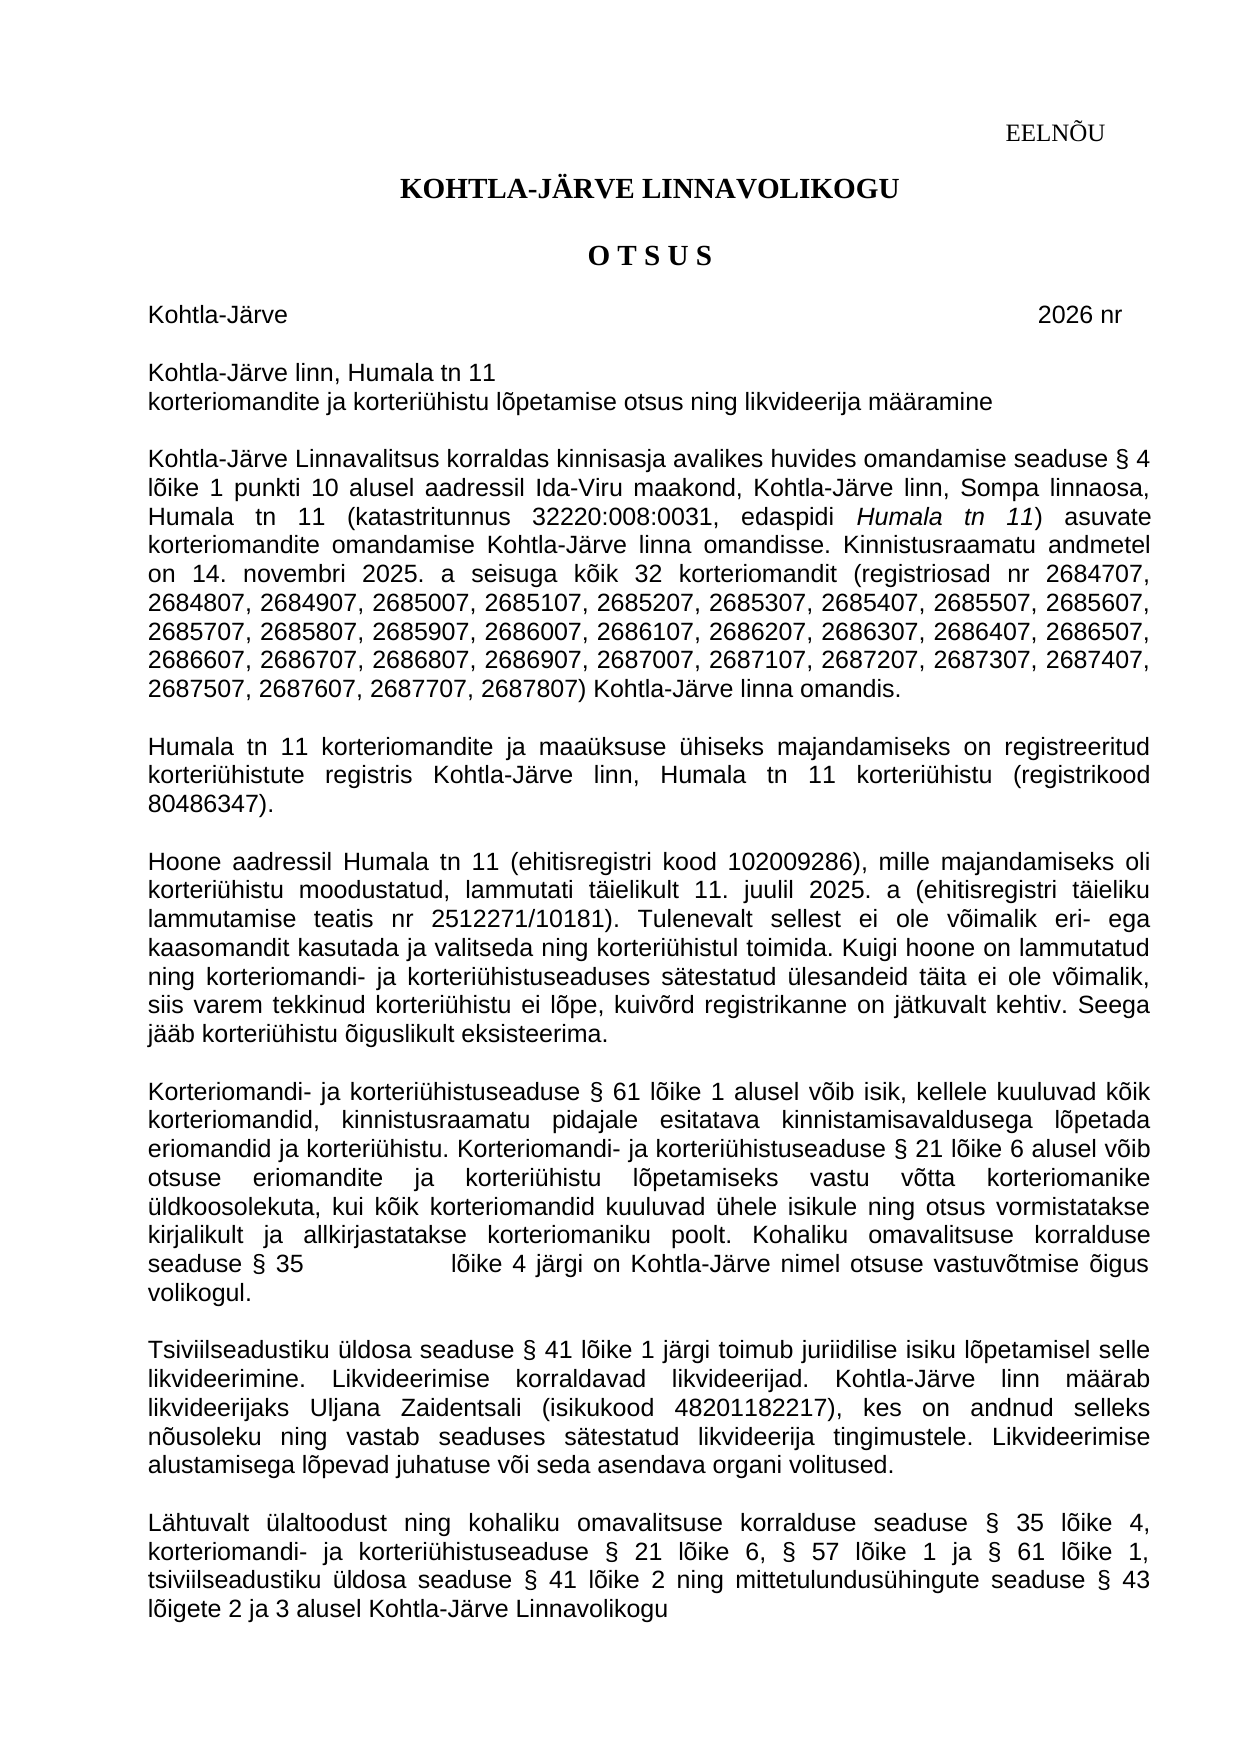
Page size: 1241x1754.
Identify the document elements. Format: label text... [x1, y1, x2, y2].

text korteriomandite ja korteriühistu lõpetamise otsus ning likvideerija määramine [148, 387, 1152, 415]
text Kohtla-Järve linn, Humala tn 11 [148, 358, 1152, 387]
text Tsiviilseadustiku üldosa seaduse § 41 lõike 1 järgi toimub juriidilise isiku lõpetamisel selle likvideerimine. Likvideerimise korraldavad likvideerijad. Kohtla-Järve linn määrab likvideerijaks Uljana Zaidentsali (isikukood 48201182217), kes on andnud selleks nõusoleku ning vastab seaduses sätestatud likvideerija tingimustele. Likvideerimise alustamisega lõpevad juhatuse või seda asendava organi volitused. [148, 1335, 1152, 1479]
text Lähtuvalt ülaltoodust ning kohaliku omavalitsuse korralduse seaduse § 35 lõike 4, korteriomandi- ja korteriühistuseaduse § 21 lõike 6, § 57 lõike 1 ja § 61 lõike 1, tsiviilseadustiku üldosa seaduse § 41 lõike 2 ning mittetulundusühingute seaduse § 43 lõigete 2 ja 3 alusel Kohtla-Järve Linnavolikogu [148, 1508, 1152, 1623]
subtitle O T S U S [148, 238, 1152, 272]
text Humala tn 11 korteriomandite ja maaüksuse ühiseks majandamiseks on registreeritud korteriühistute registris Kohtla-Järve linn, Humala tn 11 korteriühistu (registrikood 80486347). [148, 732, 1152, 818]
text Kohtla-Järve 2026 nr [148, 300, 1152, 329]
text EELNÕU [148, 118, 1152, 147]
subtitle KOHTLA-JÄRVE LINNAVOLIKOGU [148, 171, 1152, 204]
text Hoone aadressil Humala tn 11 (ehitisregistri kood 102009286), mille majandamiseks oli korteriühistu moodustatud, lammutati täielikult 11. juulil 2025. a (ehitisregistri täieliku lammutamise teatis nr 2512271/10181). Tulenevalt sellest ei ole võimalik eri- ega kaasomandit kasutada ja valitseda ning korteriühistul toimida. Kuigi hoone on lammutatud ning korteriomandi- ja korteriühistuseaduses sätestatud ülesandeid täita ei ole võimalik, siis varem tekkinud korteriühistu ei lõpe, kuivõrd registrikanne on jätkuvalt kehtiv. Seega jääb korteriühistu õiguslikult eksisteerima. [148, 847, 1152, 1048]
text Kohtla-Järve Linnavalitsus korraldas kinnisasja avalikes huvides omandamise seaduse § 4 lõike 1 punkti 10 alusel aadressil Ida-Viru maakond, Kohtla-Järve linn, Sompa linnaosa, Humala tn 11 (katastritunnus 32220:008:0031, edaspidi Humala tn 11) asuvate korteriomandite omandamise Kohtla-Järve linna omandisse. Kinnistusraamatu andmetel on 14. novembri 2025. a seisuga kõik 32 korteriomandit (registriosad nr 2684707, 2684807, 2684907, 2685007, 2685107, 2685207, 2685307, 2685407, 2685507, 2685607, 2685707, 2685807, 2685907, 2686007, 2686107, 2686207, 2686307, 2686407, 2686507, 2686607, 2686707, 2686807, 2686907, 2687007, 2687107, 2687207, 2687307, 2687407, 2687507, 2687607, 2687707, 2687807) Kohtla-Järve linna omandis. [148, 444, 1152, 703]
text Korteriomandi- ja korteriühistuseaduse § 61 lõike 1 alusel võib isik, kellele kuuluvad kõik korteriomandid, kinnistusraamatu pidajale esitatava kinnistamisavaldusega lõpetada eriomandid ja korteriühistu. Korteriomandi- ja korteriühistuseaduse § 21 lõike 6 alusel võib otsuse eriomandite ja korteriühistu lõpetamiseks vastu võtta korteriomanike üldkoosolekuta, kui kõik korteriomandid kuuluvad ühele isikule ning otsus vormistatakse kirjalikult ja allkirjastatakse korteriomaniku poolt. Kohaliku omavalitsuse korralduse seaduse § 35 lõike 4 järgi on Kohtla-Järve nimel otsuse vastuvõtmise õigus volikogul. [148, 1077, 1152, 1307]
